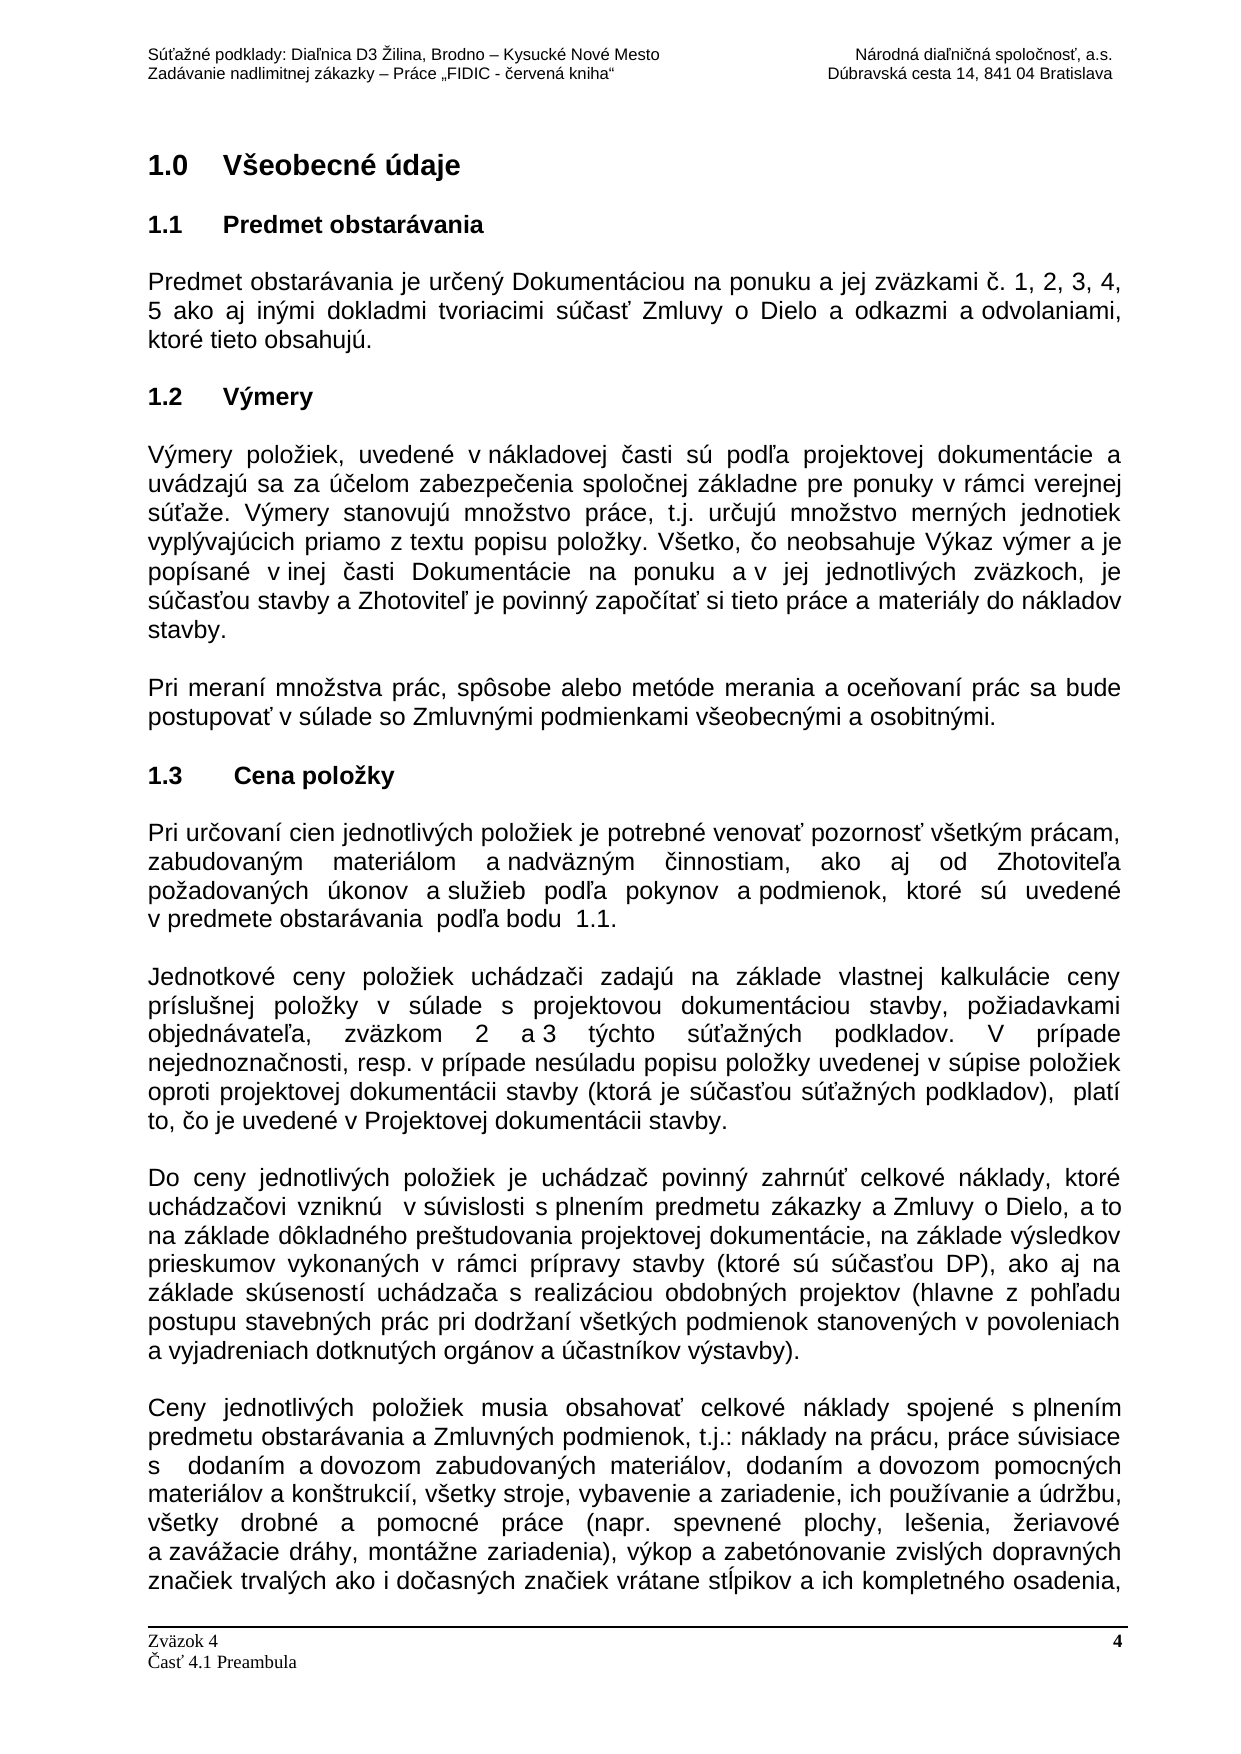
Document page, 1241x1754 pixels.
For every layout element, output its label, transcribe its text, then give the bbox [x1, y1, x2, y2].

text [148, 1393, 1122, 1594]
subtitle 1.2 Výmery [148, 382, 1122, 411]
text Výmery položiek, uvedené v nákladovej časti sú podľa projektovej dokumentácie a uvádzajú sa za účelom zabezpečenia spoločnej základne pre ponuky v rámci verejnej súťaže. Výmery stanovujú množstvo práce, t.j. určujú množstvo merných jednotiek vyplývajúcich priamo z textu popisu položky. Všetko, čo neobsahuje Výkaz výmer a je popísané v inej časti Dokumentácie na ponuku a v jej jednotlivých zväzkoch, je súčasťou stavby a Zhotoviteľ je povinný započítať si tieto práce a materiály do nákladov stavby. [148, 440, 1122, 644]
text Do ceny jednotlivých položiek je uchádzač povinný zahrnúť celkové náklady, ktoré uchádzačovi vzniknú v súvislosti s plnením predmetu zákazky a Zmluvy o Dielo, a to na základe dôkladného preštudovania projektovej dokumentácie, na základe výsledkov prieskumov vykonaných v rámci prípravy stavby (ktoré sú súčasťou DP), ako aj na základe skúseností uchádzača s realizáciou obdobných projektov (hlavne z pohľadu postupu stavebných prác pri dodržaní všetkých podmienok stanovených v povoleniach a vyjadreniach dotknutých orgánov a účastníkov výstavby). [148, 1163, 1122, 1364]
list Všeobecné údaje [148, 148, 1122, 181]
text Pri určovaní cien jednotlivých položiek je potrebné venovať pozornosť všetkým prácam, zabudovaným materiálom a nadväzným činnostiam, ako aj od Zhotoviteľa požadovaných úkonov a služieb podľa pokynov a podmienok, ktoré sú uvedené v predmete obstarávania podľa bodu 1.1. [148, 818, 1122, 933]
subtitle 1.1 Predmet obstarávania [148, 210, 1122, 239]
text Pri meraní množstva prác, spôsobe alebo metóde merania a oceňovaní prác sa bude postupovať v súlade so Zmluvnými podmienkami všeobecnými a osobitnými. [148, 673, 1122, 732]
text Jednotkové ceny položiek uchádzači zadajú na základe vlastnej kalkulácie ceny príslušnej položky v súlade s projektovou dokumentáciou stavby, požiadavkami objednávateľa, zväzkom 2 a 3 týchto súťažných podkladov. V prípade nejednoznačnosti, resp. v prípade nesúladu popisu položky uvedenej v súpise položiek oproti projektovej dokumentácii stavby (ktorá je súčasťou súťažných podkladov), platí to, čo je uvedené v Projektovej dokumentácii stavby. [148, 962, 1122, 1134]
text Predmet obstarávania je určený Dokumentáciou na ponuku a jej zväzkami č. 1, 2, 3, 4, 5 ako aj inými dokladmi tvoriacimi súčasť Zmluvy o Dielo a odkazmi a odvolaniami, ktoré tieto obsahujú. [148, 267, 1122, 354]
subtitle Cena položky [148, 761, 1122, 789]
